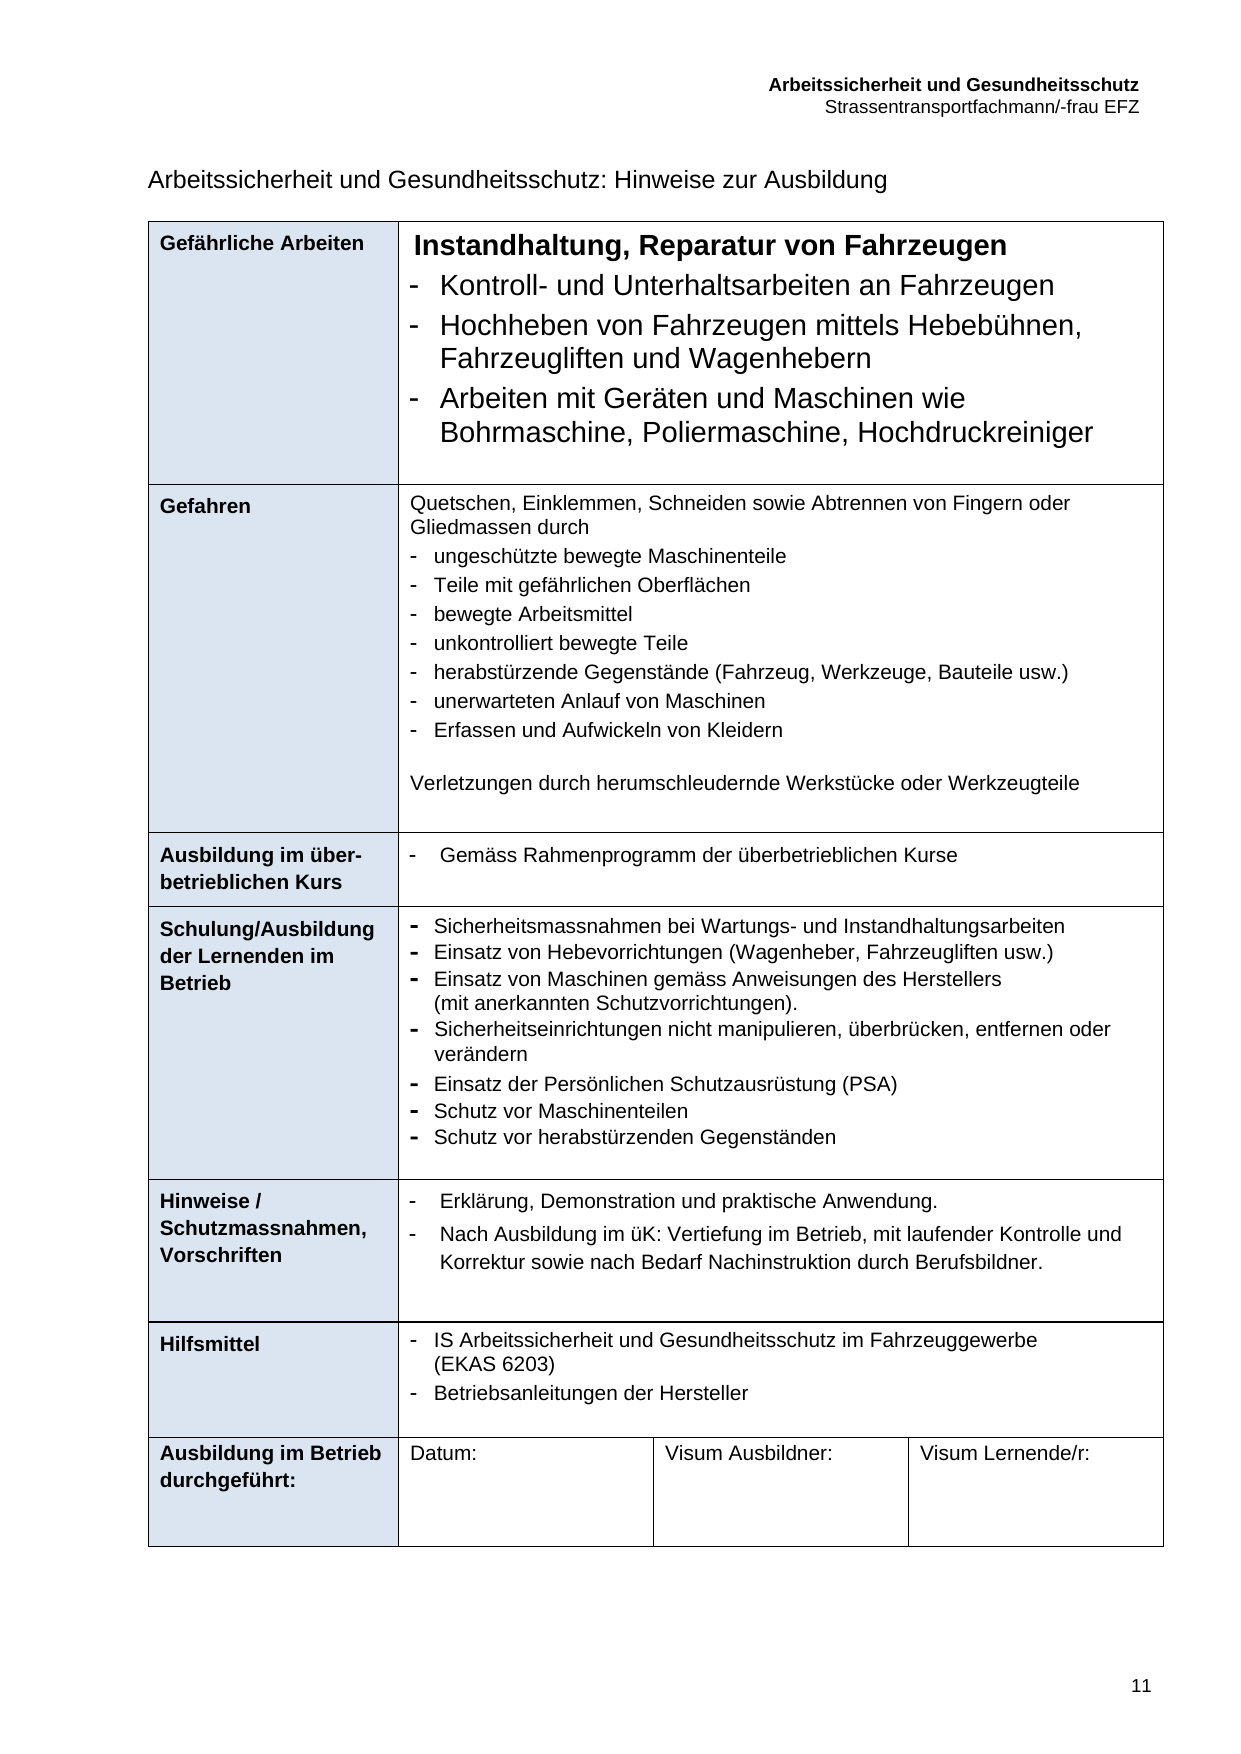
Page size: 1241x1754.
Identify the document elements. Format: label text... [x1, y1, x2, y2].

table_cell Gefahren [149, 485, 398, 832]
table_cell Ausbildung im Betrieb durchgeführt: [149, 1438, 398, 1546]
table_cell Sicherheitsmassnahmen bei Wartungs- und Instandhaltungsarbeiten Einsatz von Hebevorrichtungen (Wagenheber, Fahrzeugliften usw.) Einsatz von Maschinen gemäss Anweisungen des Herstellers (mit anerkannten Schutzvorrichtungen). Sicherheitseinrichtungen nicht manipulieren, überbrücken, entfernen oder verändern Einsatz der Persönlichen Schutzausrüstung (PSA) Schutz vor Maschinenteilen Schutz vor herabstürzenden Gegenständen [399, 907, 1163, 1179]
table_cell Visum Ausbildner: [654, 1438, 908, 1546]
table_cell Quetschen, Einklemmen, Schneiden sowie Abtrennen von Fingern oder Gliedmassen durch ungeschützte bewegte Maschinenteile Teile mit gefährlichen Oberflächen bewegte Arbeitsmittel unkontrolliert bewegte Teile herabstürzende Gegenstände (Fahrzeug, Werkzeuge, Bauteile usw.) unerwarteten Anlauf von Maschinen Erfassen und Aufwickeln von Kleidern Verletzungen durch herumschleudernde Werkstücke oder Werkzeugteile [399, 485, 1163, 832]
table_cell IS Arbeitssicherheit und Gesundheitsschutz im Fahrzeuggewerbe (EKAS 6203) Betriebsanleitungen der Hersteller [399, 1323, 1163, 1437]
table_cell Hilfsmittel [149, 1323, 398, 1437]
table_cell Hinweise / Schutzmassnahmen, Vorschriften [149, 1180, 398, 1321]
table_cell Erklärung, Demonstration und praktische Anwendung. Nach Ausbildung im üK: Vertiefung im Betrieb, mit laufender Kontrolle und Korrektur sowie nach Bedarf Nachinstruktion durch Berufsbildner. [399, 1180, 1163, 1321]
table_cell Gemäss Rahmenprogramm der überbetrieblichen Kurse [399, 833, 1163, 906]
table_cell Visum Lernende/r: [909, 1438, 1163, 1546]
table_cell Schulung/Ausbildung der Lernenden im Betrieb [149, 907, 398, 1179]
table_cell Datum: [399, 1438, 653, 1546]
text Arbeitssicherheit und Gesundheitsschutz: Hinweise zur Ausbildung [148, 165, 1152, 194]
table_header Gefährliche Arbeiten [149, 222, 398, 484]
table_cell Ausbildung im über-betrieblichen Kurs [149, 833, 398, 906]
table_header Instandhaltung, Reparatur von Fahrzeugen Kontroll- und Unterhaltsarbeiten an Fahrzeugen Hochheben von Fahrzeugen mittels Hebebühnen, Fahrzeugliften und Wagenhebern Arbeiten mit Geräten und Maschinen wie Bohrmaschine, Poliermaschine, Hochdruckreiniger [399, 222, 1163, 484]
